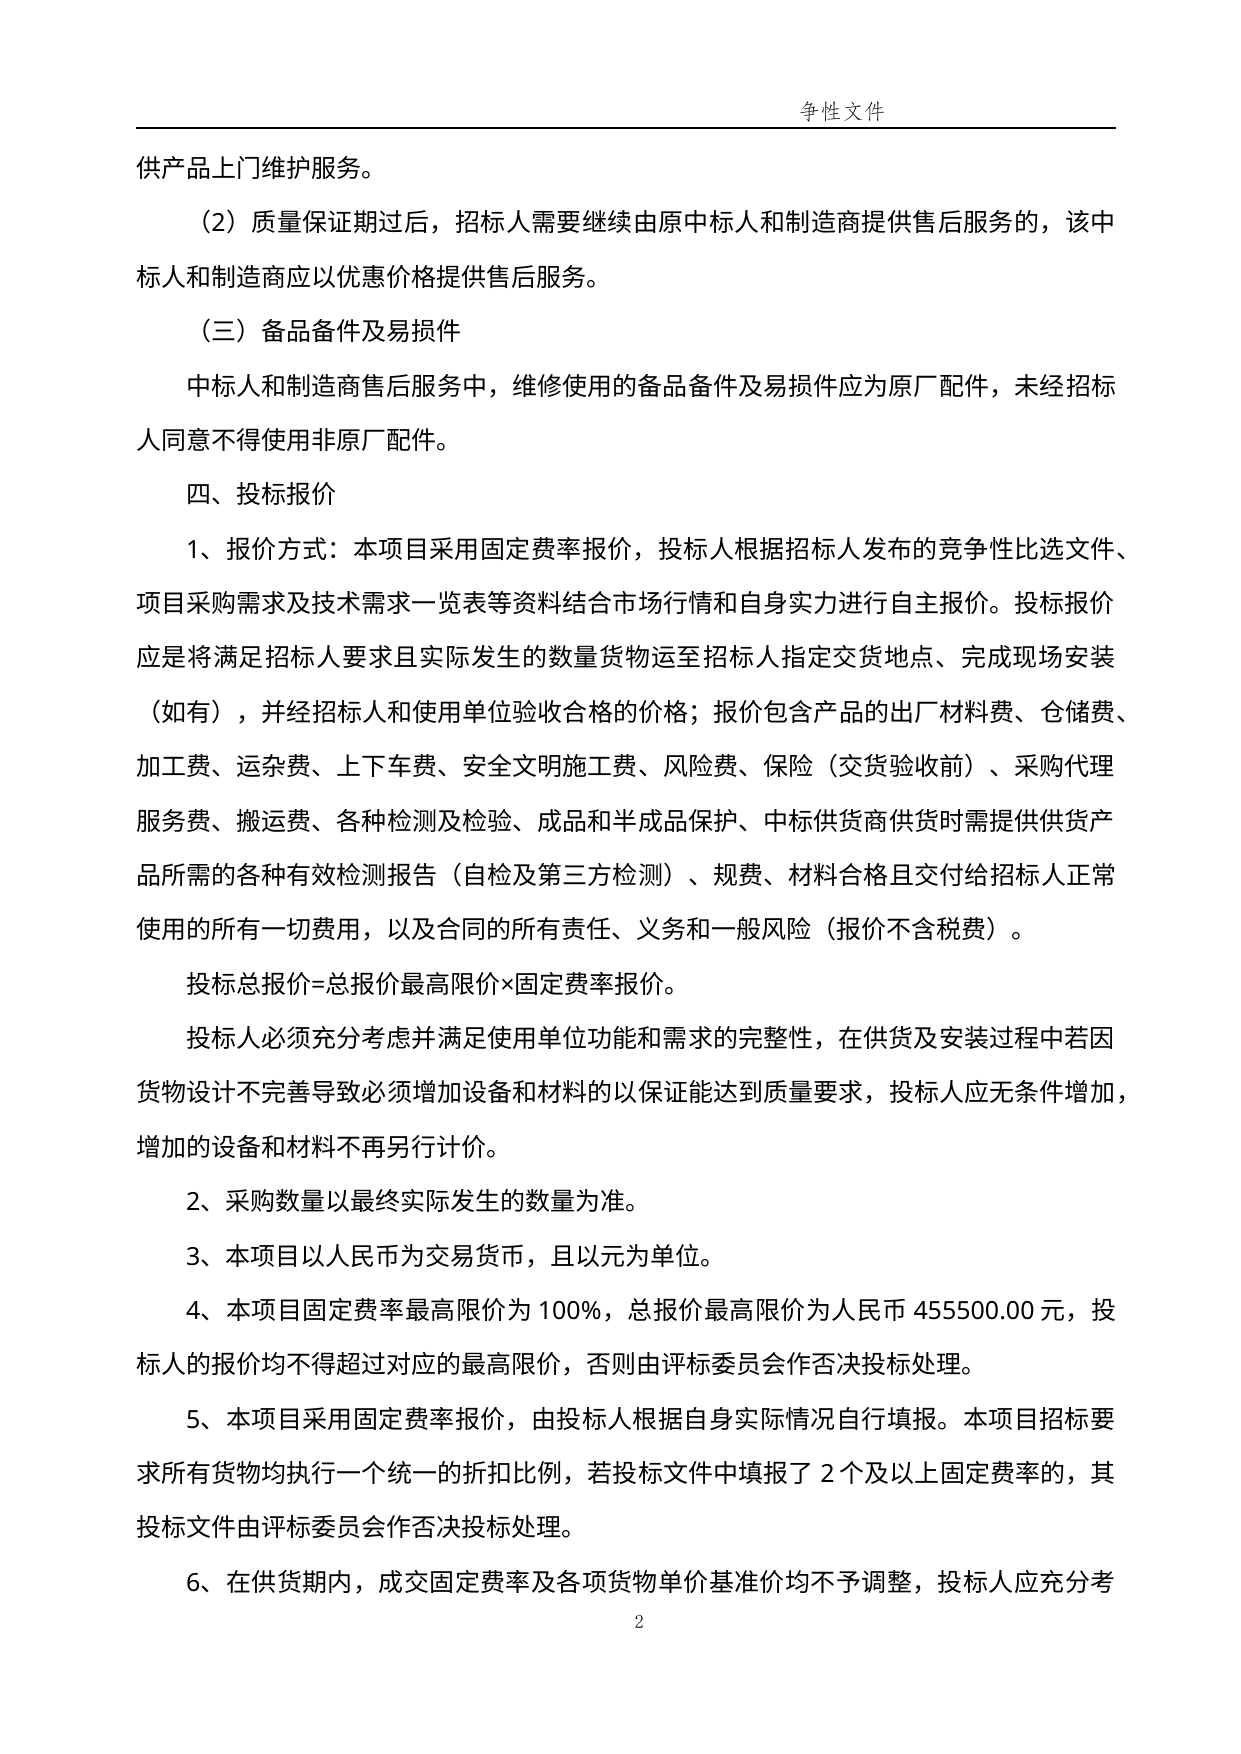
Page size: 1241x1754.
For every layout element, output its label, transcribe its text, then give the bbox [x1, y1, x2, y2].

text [136, 1562, 1116, 1598]
text 5、本项目采用固定费率报价，由投标人根据自身实际情况自行填报。本项目招标要求所有货物均执行一个统一的折扣比例，若投标文件中填报了2个及以上固定费率的，其投标文件由评标委员会作否决投标处理。 [136, 1399, 1116, 1544]
text 中标人和制造商售后服务中，维修使用的备品备件及易损件应为原厂配件，未经招标人同意不得使用非原厂配件。 [136, 366, 1116, 457]
text 3、本项目以人民币为交易货币，且以元为单位。 [136, 1236, 1116, 1272]
text 四、投标报价 [136, 475, 1116, 511]
text 投标总报价=总报价最高限价×固定费率报价。 [136, 964, 1116, 1000]
text 4、本项目固定费率最高限价为100%，总报价最高限价为人民币455500.00元，投标人的报价均不得超过对应的最高限价，否则由评标委员会作否决投标处理。 [136, 1290, 1116, 1381]
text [136, 148, 1116, 185]
text （三）备品备件及易损件 [136, 312, 1116, 348]
text 2、采购数量以最终实际发生的数量为准。 [136, 1182, 1116, 1218]
text （2）质量保证期过后，招标人需要继续由原中标人和制造商提供售后服务的，该中标人和制造商应以优惠价格提供售后服务。 [136, 203, 1116, 293]
text 投标人必须充分考虑并满足使用单位功能和需求的完整性，在供货及安装过程中若因货物设计不完善导致必须增加设备和材料的以保证能达到质量要求，投标人应无条件增加，增加的设备和材料不再另行计价。 [136, 1018, 1116, 1163]
text 1、报价方式：本项目采用固定费率报价，投标人根据招标人发布的竞争性比选文件、项目采购需求及技术需求一览表等资料结合市场行情和自身实力进行自主报价。投标报价应是将满足招标人要求且实际发生的数量货物运至招标人指定交货地点、完成现场安装（如有），并经招标人和使用单位验收合格的价格；报价包含产品的出厂材料费、仓储费、加工费、运杂费、上下车费、安全文明施工费、风险费、保险（交货验收前）、采购代理服务费、搬运费、各种检测及检验、成品和半成品保护、中标供货商供货时需提供供货产品所需的各种有效检测报告（自检及第三方检测）、规费、材料合格且交付给招标人正常使用的所有一切费用，以及合同的所有责任、义务和一般风险（报价不含税费）。 [136, 529, 1116, 946]
